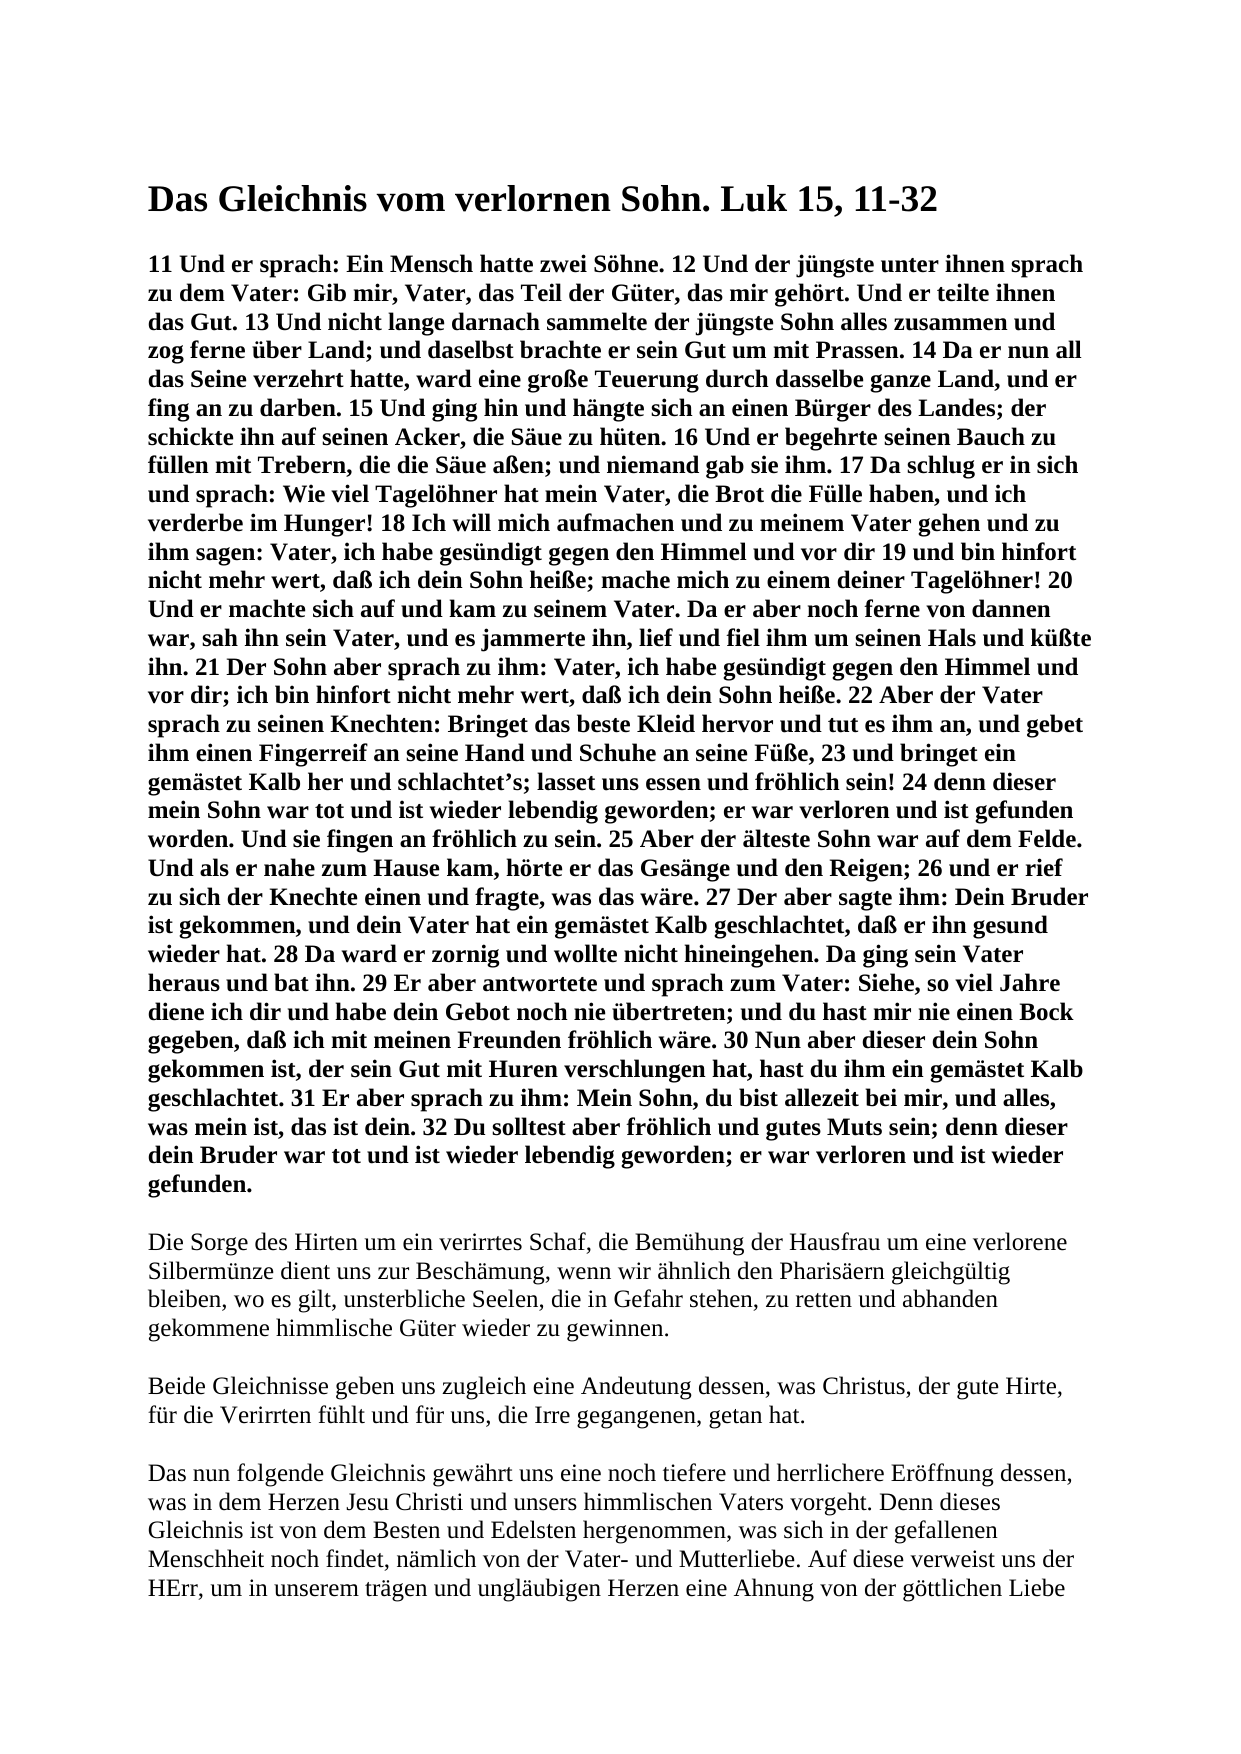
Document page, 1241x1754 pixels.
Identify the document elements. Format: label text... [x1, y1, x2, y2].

text 11 Und er sprach: Ein Mensch hatte zwei Söhne. 12 Und der jüngste unter ihnen sprach zu dem Vater: Gib mir, Vater, das Teil der Güter, das mir gehört. Und er teilte ihnen das Gut. 13 Und nicht lange darnach sammelte der jüngste Sohn alles zusammen und zog ferne über Land; und daselbst brachte er sein Gut um mit Prassen. 14 Da er nun all das Seine verzehrt hatte, ward eine große Teuerung durch dasselbe ganze Land, und er fing an zu darben. 15 Und ging hin und hängte sich an einen Bürger des Landes; der schickte ihn auf seinen Acker, die Säue zu hüten. 16 Und er begehrte seinen Bauch zu füllen mit Trebern, die die Säue aßen; und niemand gab sie ihm. 17 Da schlug er in sich und sprach: Wie viel Tagelöhner hat mein Vater, die Brot die Fülle haben, und ich verderbe im Hunger! 18 Ich will mich aufmachen und zu meinem Vater gehen und zu ihm sagen: Vater, ich habe gesündigt gegen den Himmel und vor dir 19 und bin hinfort nicht mehr wert, daß ich dein Sohn heiße; mache mich zu einem deiner Tagelöhner! 20 Und er machte sich auf und kam zu seinem Vater. Da er aber noch ferne von dannen war, sah ihn sein Vater, und es jammerte ihn, lief und fiel ihm um seinen Hals und küßte ihn. 21 Der Sohn aber sprach zu ihm: Vater, ich habe gesündigt gegen den Himmel und vor dir; ich bin hinfort nicht mehr wert, daß ich dein Sohn heiße. 22 Aber der Vater sprach zu seinen Knechten: Bringet das beste Kleid hervor und tut es ihm an, und gebet ihm einen Fingerreif an seine Hand und Schuhe an seine Füße, 23 und bringet ein gemästet Kalb her und schlachtet’s; lasset uns essen und fröhlich sein! 24 denn dieser mein Sohn war tot und ist wieder lebendig geworden; er war verloren und ist gefunden worden. Und sie fingen an fröhlich zu sein. 25 Aber der älteste Sohn war auf dem Felde. Und als er nahe zum Hause kam, hörte er das Gesänge und den Reigen; 26 und er rief zu sich der Knechte einen und fragte, was das wäre. 27 Der aber sagte ihm: Dein Bruder ist gekommen, und dein Vater hat ein gemästet Kalb geschlachtet, daß er ihn gesund wieder hat. 28 Da ward er zornig und wollte nicht hineingehen. Da ging sein Vater heraus und bat ihn. 29 Er aber antwortete und sprach zum Vater: Siehe, so viel Jahre diene ich dir und habe dein Gebot noch nie übertreten; und du hast mir nie einen Bock gegeben, daß ich mit meinen Freunden fröhlich wäre. 30 Nun aber dieser dein Sohn gekommen ist, der sein Gut mit Huren verschlungen hat, hast du ihm ein gemästet Kalb geschlachtet. 31 Er aber sprach zu ihm: Mein Sohn, du bist allezeit bei mir, und alles, was mein ist, das ist dein. 32 Du solltest aber fröhlich und gutes Muts sein; denn dieser dein Bruder war tot und ist wieder lebendig geworden; er war verloren und ist wieder gefunden. [148, 249, 1093, 1198]
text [148, 1458, 1093, 1602]
text Beide Gleichnisse geben uns zugleich eine Andeutung dessen, was Christus, der gute Hirte, für die Verirrten fühlt und für uns, die Irre gegangenen, getan hat. [148, 1371, 1093, 1429]
text Die Sorge des Hirten um ein verirrtes Schaf, die Bemühung der Hausfrau um eine verlorene Silbermünze dient uns zur Beschämung, wenn wir ähnlich den Pharisäern gleichgültig bleiben, wo es gilt, unsterbliche Seelen, die in Gefahr stehen, zu retten und abhanden gekommene himmlische Güter wieder zu gewinnen. [148, 1227, 1093, 1342]
subtitle Das Gleichnis vom verlornen Sohn. Luk 15, 11-32 [148, 177, 1093, 220]
